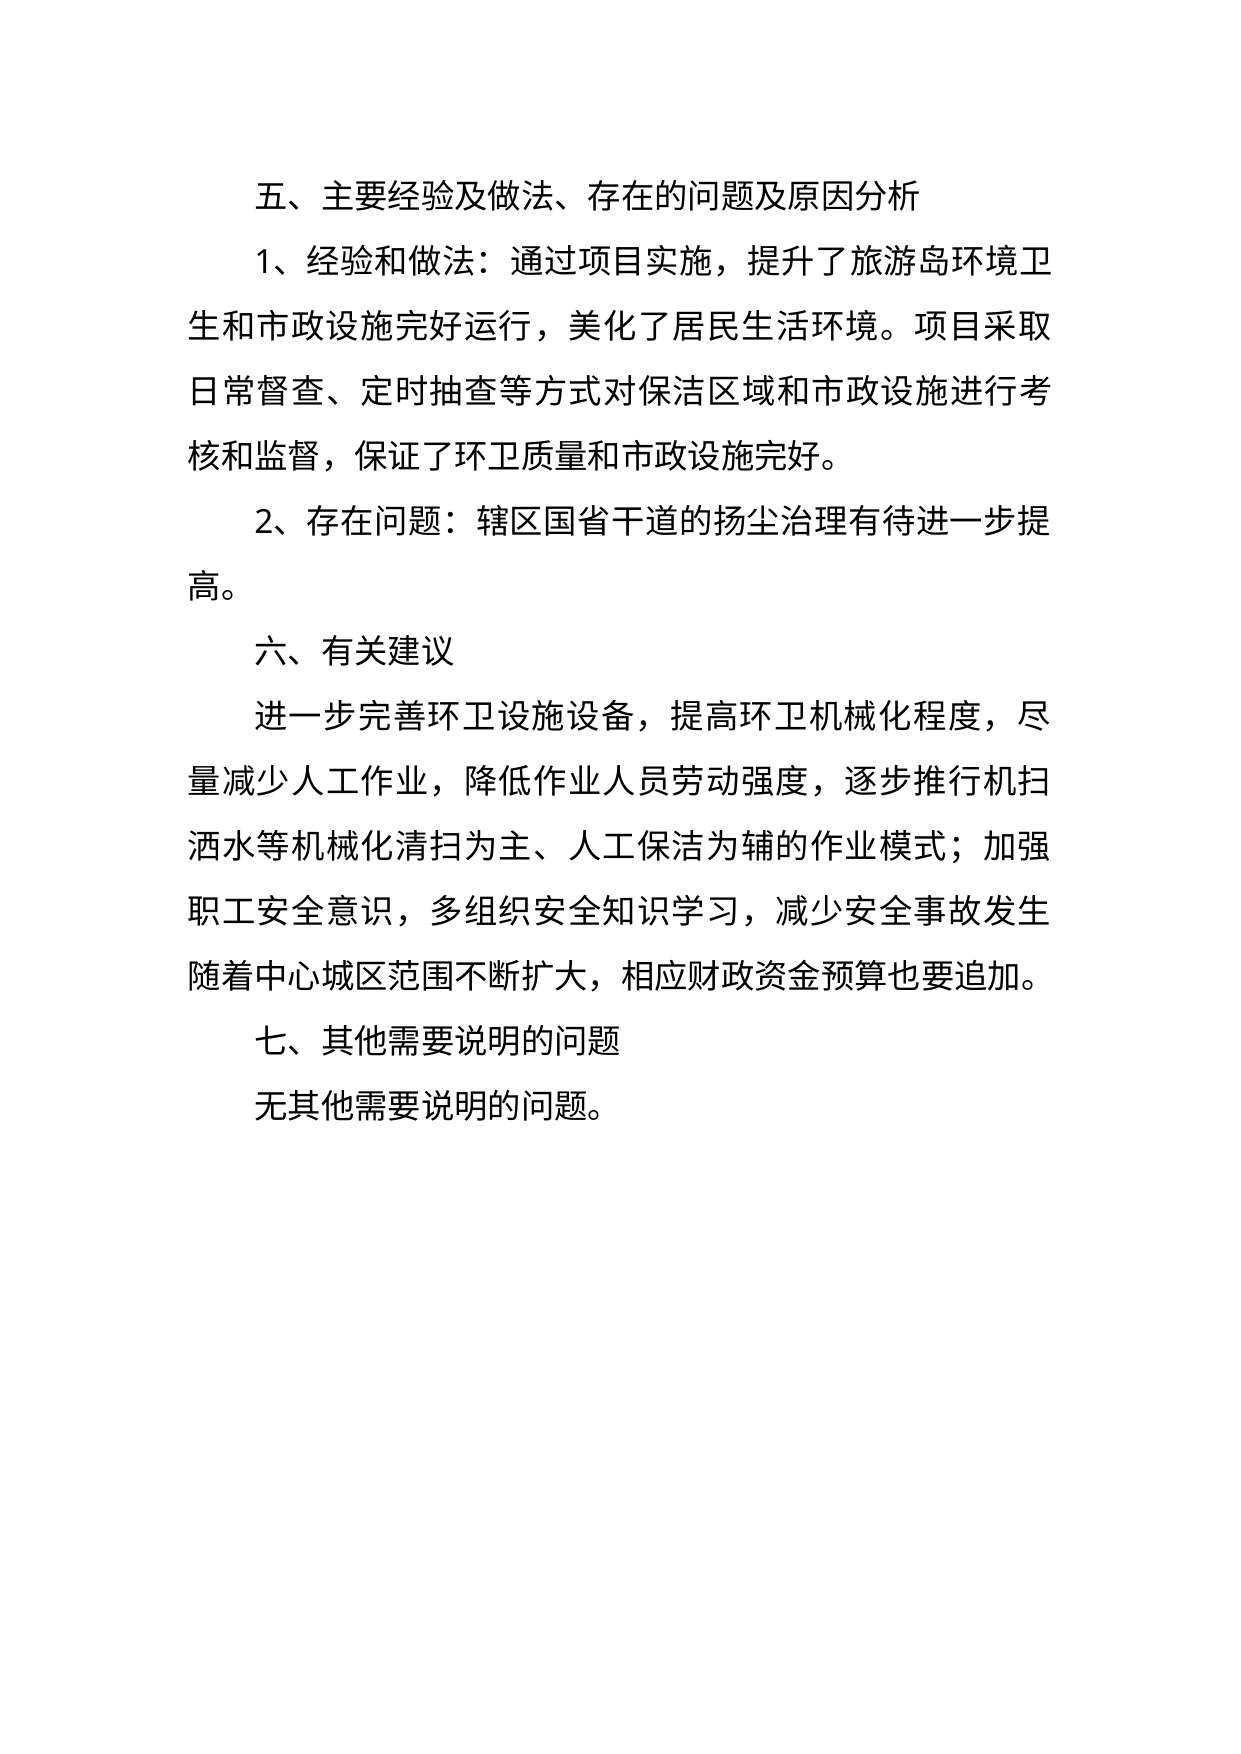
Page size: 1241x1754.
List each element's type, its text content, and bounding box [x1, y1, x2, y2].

list 进一步完善环卫设施设备，提高环卫机械化程度，尽量减少人工作业，降低作业人员劳动强度，逐步推行机扫、洒水等机械化清扫为主、人工保洁为辅的作业模式；加强职工安全意识，多组织安全知识学习，减少安全事故发生；随着中心城区范围不断扩大，相应财政资金预算也要追加。 [187, 682, 1053, 1007]
list 经验和做法：通过项目实施，提升了旅游岛环境卫生和市政设施完好运行，美化了居民生活环境。项目采取日常督查、定时抽查等方式对保洁区域和市政设施进行考核和监督，保证了环卫质量和市政设施完好。 [187, 227, 1053, 487]
text 无其他需要说明的问题。 [187, 1072, 1053, 1137]
list 存在问题：辖区国省干道的扬尘治理有待进一步提高。 [187, 487, 1053, 617]
list 有关建议 [187, 617, 1053, 682]
text 七、其他需要说明的问题 [187, 1007, 1053, 1072]
list 主要经验及做法、存在的问题及原因分析 [187, 162, 1053, 227]
